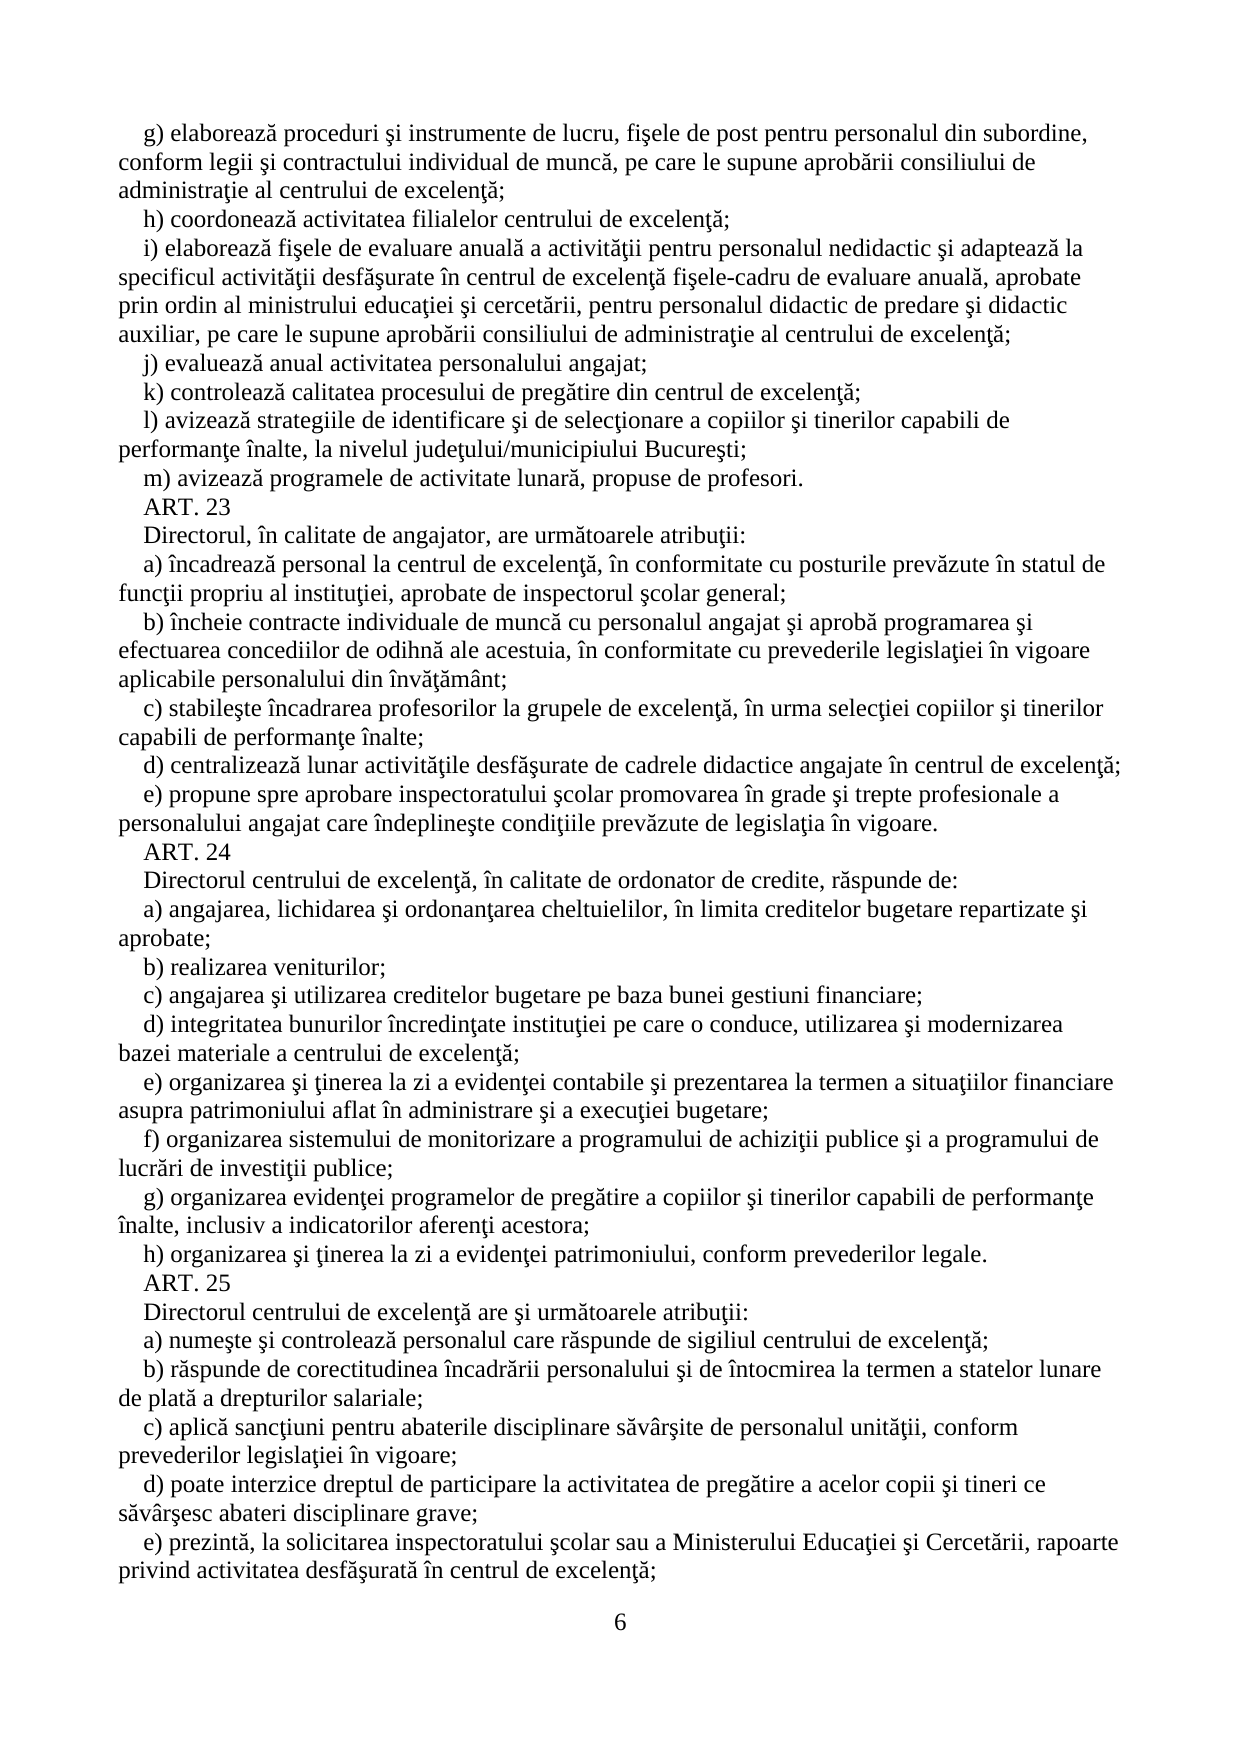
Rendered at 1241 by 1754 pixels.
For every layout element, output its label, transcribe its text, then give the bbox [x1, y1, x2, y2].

text ART. 23 [118, 492, 1122, 521]
text Directorul, în calitate de angajator, are următoarele atribuţii: [118, 521, 1122, 549]
text a) numeşte şi controlează personalul care răspunde de sigiliul centrului de excelenţă; [118, 1326, 1122, 1354]
text c) stabileşte încadrarea profesorilor la grupele de excelenţă, în urma selecţiei copiilor şi tinerilor capabili de performanţe înalte; [118, 693, 1122, 751]
text Directorul centrului de excelenţă, în calitate de ordonator de credite, răspunde de: [118, 866, 1122, 894]
text i) elaborează fişele de evaluare anuală a activităţii pentru personalul nedidactic şi adaptează la specificul activităţii desfăşurate în centrul de excelenţă fişele-cadru de evaluare anuală, aprobate prin ordin al ministrului educaţiei şi cercetării, pentru personalul didactic de predare şi didactic auxiliar, pe care le supune aprobării consiliului de administraţie al centrului de excelenţă; [118, 233, 1122, 348]
text e) prezintă, la solicitarea inspectoratului şcolar sau a Ministerului Educaţiei şi Cercetării, rapoarte privind activitatea desfăşurată în centrul de excelenţă; [118, 1527, 1122, 1584]
text g) elaborează proceduri şi instrumente de lucru, fişele de post pentru personalul din subordine, conform legii şi contractului individual de muncă, pe care le supune aprobării consiliului de administraţie al centrului de excelenţă; [118, 118, 1122, 204]
text d) integritatea bunurilor încredinţate instituţiei pe care o conduce, utilizarea şi modernizarea bazei materiale a centrului de excelenţă; [118, 1009, 1122, 1067]
text a) angajarea, lichidarea şi ordonanţarea cheltuielilor, în limita creditelor bugetare repartizate şi aprobate; [118, 894, 1122, 952]
text k) controlează calitatea procesului de pregătire din centrul de excelenţă; [118, 377, 1122, 406]
text ART. 24 [118, 837, 1122, 866]
text m) avizează programele de activitate lunară, propuse de profesori. [118, 463, 1122, 492]
text a) încadrează personal la centrul de excelenţă, în conformitate cu posturile prevăzute în statul de funcţii propriu al instituţiei, aprobate de inspectorul şcolar general; [118, 549, 1122, 607]
text e) propune spre aprobare inspectoratului şcolar promovarea în grade şi trepte profesionale a personalului angajat care îndeplineşte condiţiile prevăzute de legislaţia în vigoare. [118, 779, 1122, 837]
text c) angajarea şi utilizarea creditelor bugetare pe baza bunei gestiuni financiare; [118, 981, 1122, 1009]
text h) coordonează activitatea filialelor centrului de excelenţă; [118, 204, 1122, 233]
text f) organizarea sistemului de monitorizare a programului de achiziţii publice şi a programului de lucrări de investiţii publice; [118, 1124, 1122, 1182]
text Directorul centrului de excelenţă are şi următoarele atribuţii: [118, 1297, 1122, 1326]
text b) încheie contracte individuale de muncă cu personalul angajat şi aprobă programarea şi efectuarea concediilor de odihnă ale acestuia, în conformitate cu prevederile legislaţiei în vigoare aplicabile personalului din învăţământ; [118, 607, 1122, 693]
text d) centralizează lunar activităţile desfăşurate de cadrele didactice angajate în centrul de excelenţă; [118, 751, 1122, 779]
text b) răspunde de corectitudinea încadrării personalului şi de întocmirea la termen a statelor lunare de plată a drepturilor salariale; [118, 1354, 1122, 1412]
text d) poate interzice dreptul de participare la activitatea de pregătire a acelor copii şi tineri ce săvârşesc abateri disciplinare grave; [118, 1469, 1122, 1527]
text g) organizarea evidenţei programelor de pregătire a copiilor şi tinerilor capabili de performanţe înalte, inclusiv a indicatorilor aferenţi acestora; [118, 1182, 1122, 1239]
text j) evaluează anual activitatea personalului angajat; [118, 348, 1122, 377]
text ART. 25 [118, 1268, 1122, 1297]
text c) aplică sancţiuni pentru abaterile disciplinare săvârşite de personalul unităţii, conform prevederilor legislaţiei în vigoare; [118, 1412, 1122, 1469]
text e) organizarea şi ţinerea la zi a evidenţei contabile şi prezentarea la termen a situaţiilor financiare asupra patrimoniului aflat în administrare şi a execuţiei bugetare; [118, 1067, 1122, 1124]
text b) realizarea veniturilor; [118, 952, 1122, 981]
text h) organizarea şi ţinerea la zi a evidenţei patrimoniului, conform prevederilor legale. [118, 1239, 1122, 1268]
text l) avizează strategiile de identificare şi de selecţionare a copiilor şi tinerilor capabili de performanţe înalte, la nivelul judeţului/municipiului Bucureşti; [118, 406, 1122, 463]
